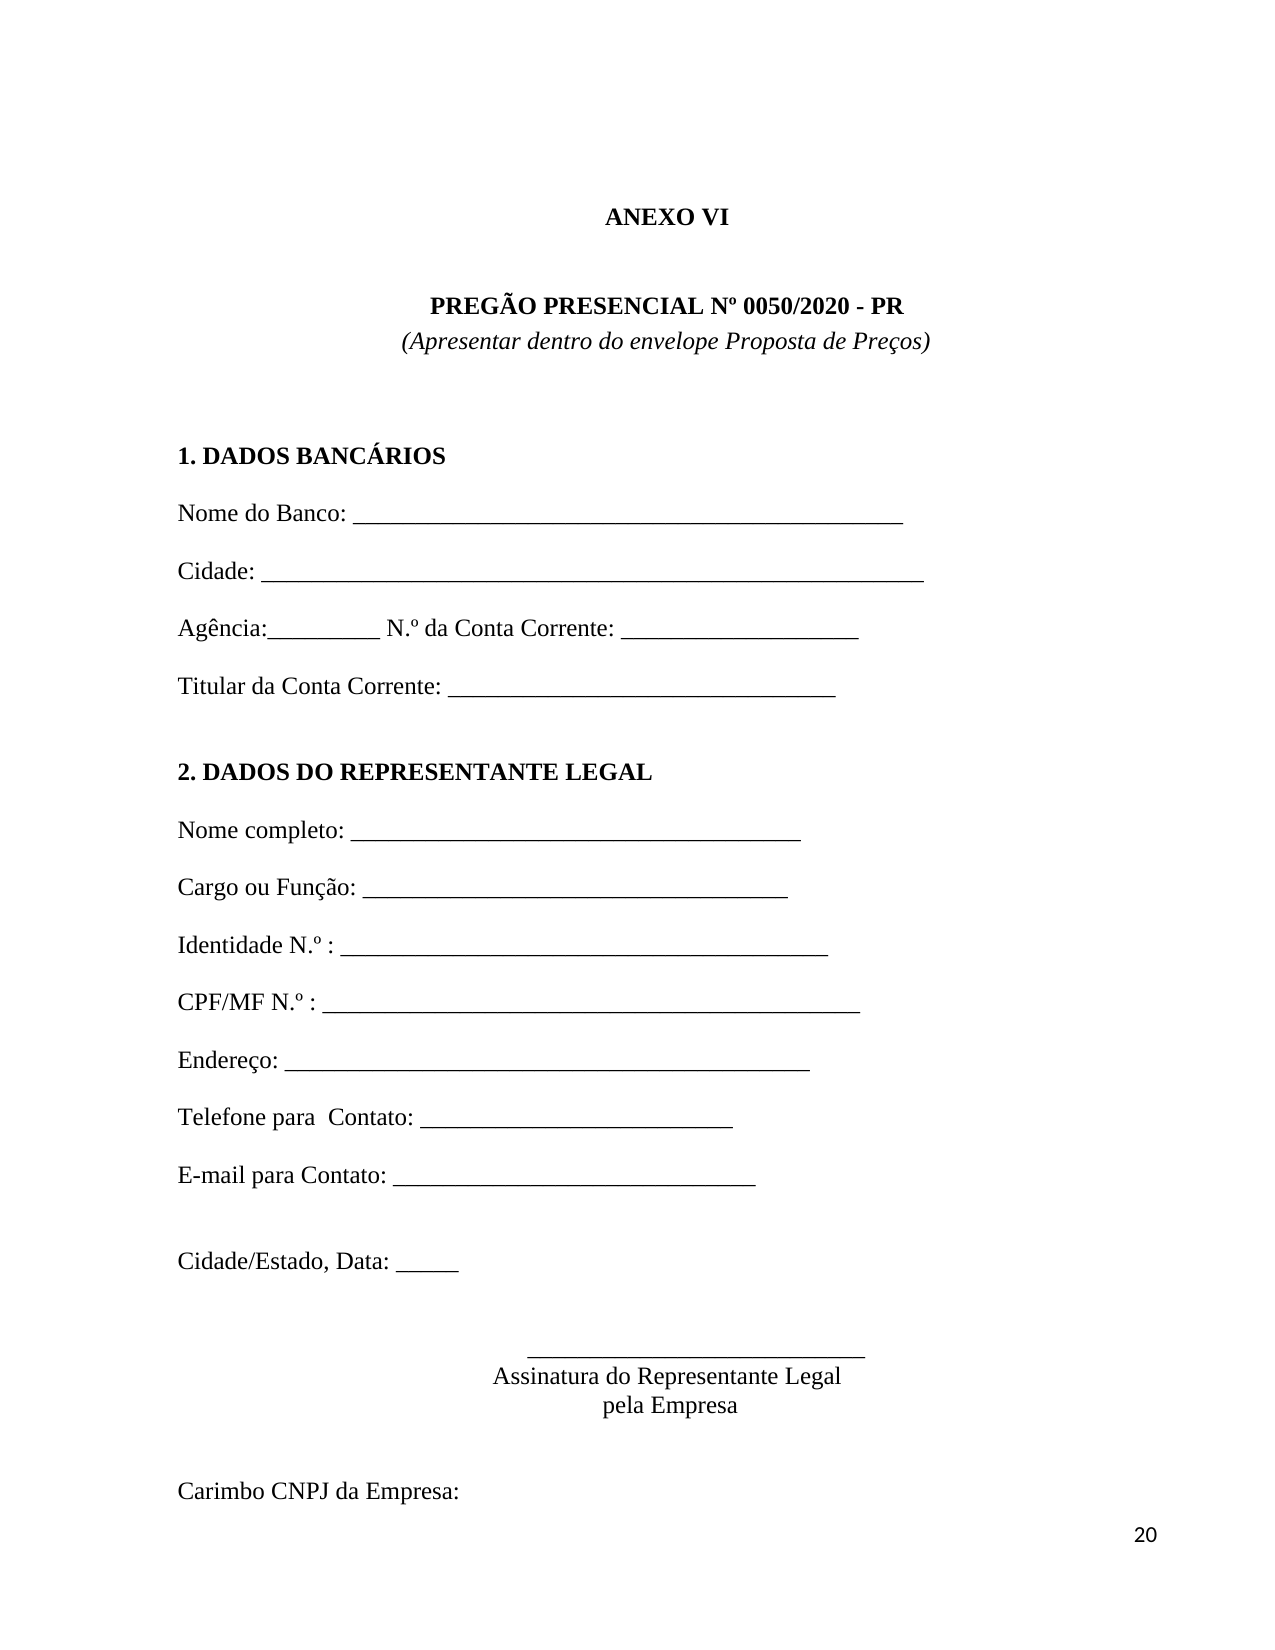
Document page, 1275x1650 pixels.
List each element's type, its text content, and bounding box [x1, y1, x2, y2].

text (Apresentar dentro do envelope Proposta de Preços) [177, 326, 1157, 355]
text Cidade/Estado, Data: _____ [177, 1246, 1157, 1275]
text 2. DADOS DO REPRESENTANTE LEGAL [177, 757, 1157, 786]
text PREGÃO PRESENCIAL Nº 0050/2020 - PR [177, 291, 1157, 320]
text E-mail para Contato: _____________________________ [177, 1160, 1157, 1188]
text Telefone para Contato: _________________________ [177, 1102, 1157, 1131]
text 1. DADOS BANCÁRIOS [177, 441, 1157, 470]
text Nome do Banco: ____________________________________________ [177, 498, 1157, 527]
text CPF/MF N.º : ___________________________________________ [177, 987, 1157, 1016]
text Agência:_________ N.º da Conta Corrente: ___________________ [177, 613, 1157, 642]
text Nome completo: ____________________________________ [177, 815, 1157, 843]
text pela Empresa [177, 1390, 1157, 1418]
text Cargo ou Função: __________________________________ [177, 872, 1157, 901]
text Assinatura do Representante Legal [177, 1361, 1157, 1390]
text ANEXO VI [177, 202, 1157, 231]
text Cidade: _____________________________________________________ [177, 556, 1157, 585]
text Endereço: __________________________________________ [177, 1045, 1157, 1073]
text ___________________________ [177, 1332, 1157, 1361]
text Carimbo CNPJ da Empresa: [177, 1476, 1157, 1505]
text Titular da Conta Corrente: _______________________________ [177, 671, 1157, 700]
text Identidade N.º : _______________________________________ [177, 930, 1157, 958]
